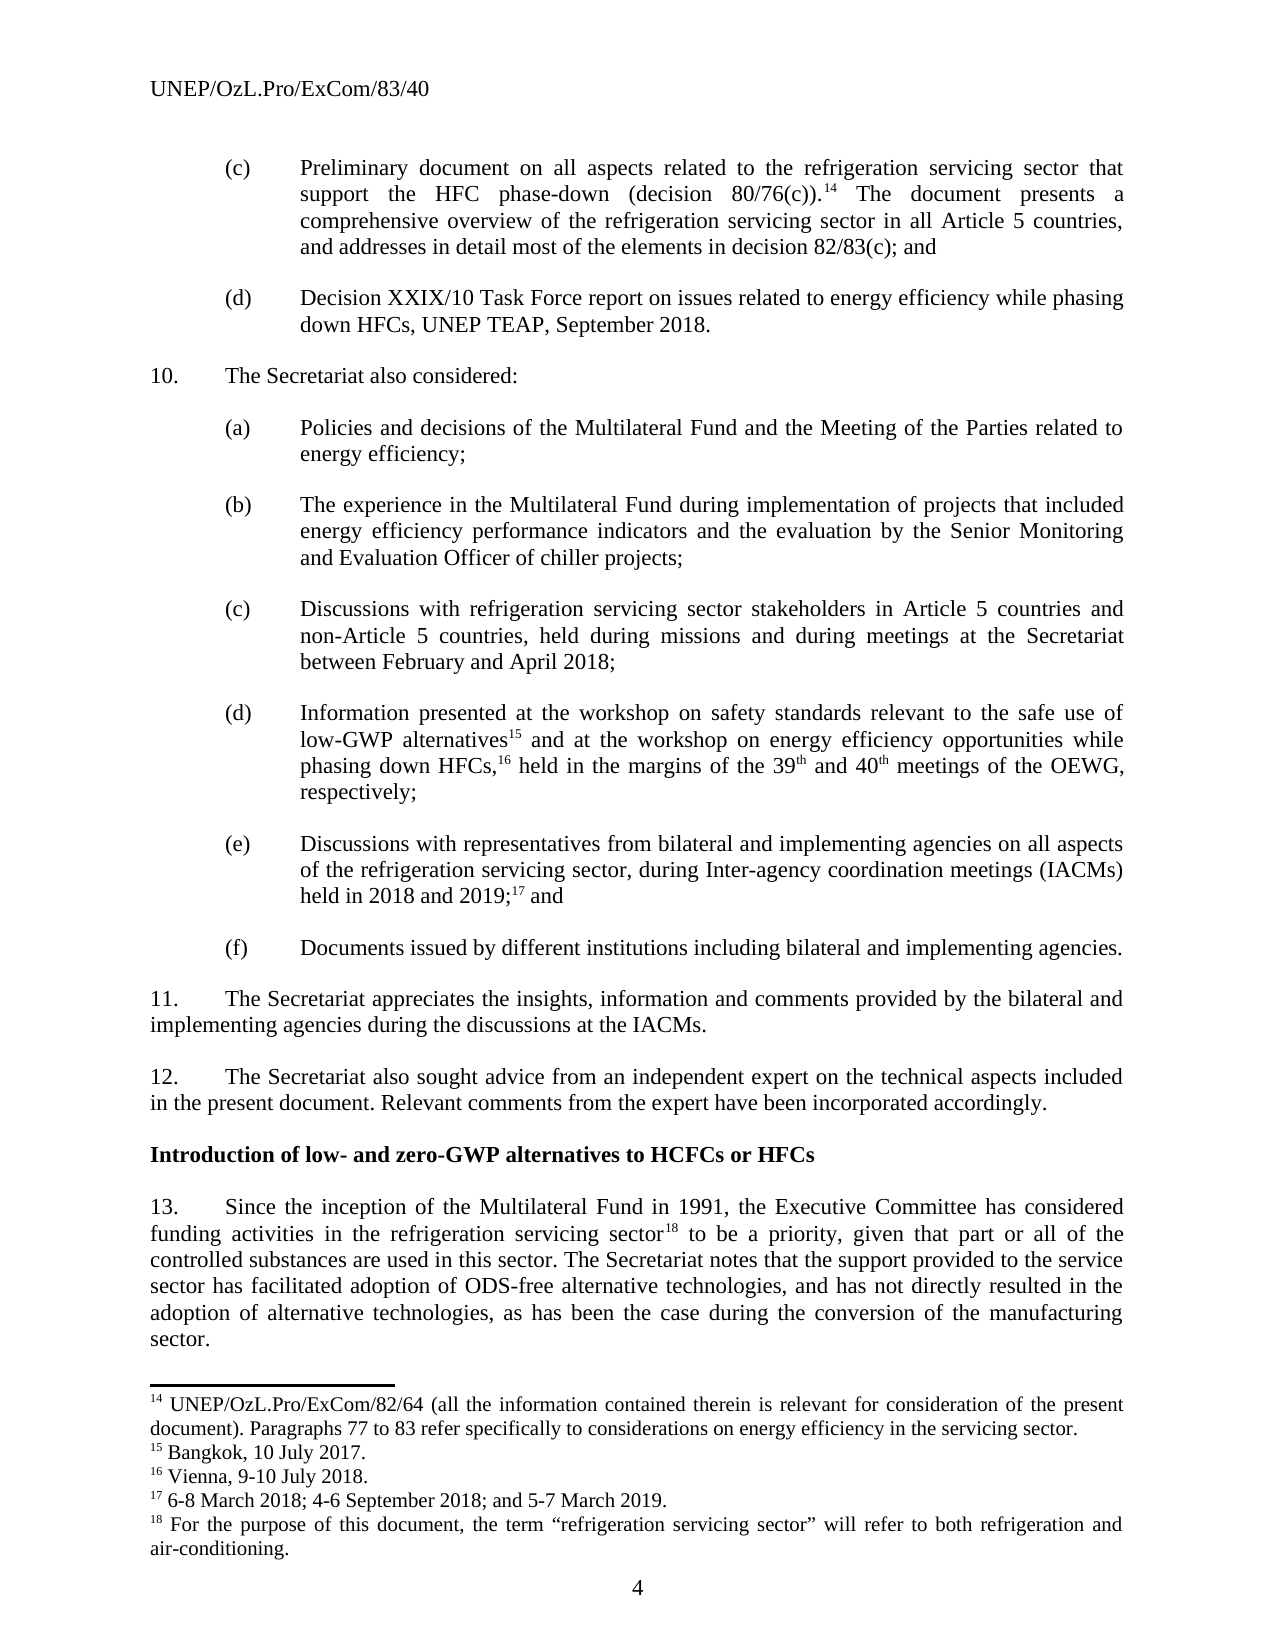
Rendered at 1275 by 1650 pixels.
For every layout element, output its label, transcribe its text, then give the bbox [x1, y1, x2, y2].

subtitle Discussions with representatives from bilateral and implementing agencies on all aspects of the refrigeration servicing sector, during Inter-agency coordination meetings (IACMs) held in 2018 and 2019; and [225, 830, 1125, 909]
subtitle The Secretariat also considered: [150, 362, 1125, 388]
subtitle Discussions with refrigeration servicing sector stakeholders in Article 5 countries and non-Article 5 countries, held during missions and during meetings at the Secretariat between February and April 2018; [225, 595, 1125, 674]
subtitle The experience in the Multilateral Fund during implementation of projects that included energy efficiency performance indicators and the evaluation by the Senior Monitoring and Evaluation Officer of chiller projects; [225, 491, 1125, 570]
subtitle Policies and decisions of the Multilateral Fund and the Meeting of the Parties related to energy efficiency; [225, 413, 1125, 466]
subtitle Preliminary document on all aspects related to the refrigeration servicing sector that support the HFC phase-down (decision 80/76(c)). The document presents a comprehensive overview of the refrigeration servicing sector in all Article 5 countries, and addresses in detail most of the elements in decision 82/83(c); and [225, 154, 1125, 259]
list Introduction of low- and zero-GWP alternatives to HCFCs or HFCs [150, 1141, 1125, 1167]
subtitle Since the inception of the Multilateral Fund in 1991, the Executive Committee has considered funding activities in the refrigeration servicing sector to be a priority, given that part or all of the controlled substances are used in this sector. The Secretariat notes that the support provided to the service sector has facilitated adoption of ODS-free alternative technologies, and has not directly resulted in the adoption of alternative technologies, as has been the case during the conversion of the manufacturing sector. [150, 1193, 1125, 1351]
subtitle Information presented at the workshop on safety standards relevant to the safe use of low-GWP alternatives and at the workshop on energy efficiency opportunities while phasing down HFCs, held in the margins of the 39th and 40th meetings of the OEWG, respectively; [225, 699, 1125, 805]
subtitle Decision XXIX/10 Task Force report on issues related to energy efficiency while phasing down HFCs, UNEP TEAP, September 2018. [225, 284, 1125, 337]
subtitle The Secretariat appreciates the insights, information and comments provided by the bilateral and implementing agencies during the discussions at the IACMs. [150, 985, 1125, 1038]
subtitle Documents issued by different institutions including bilateral and implementing agencies. [225, 934, 1125, 960]
subtitle The Secretariat also sought advice from an independent expert on the technical aspects included in the present document. Relevant comments from the expert have been incorporated accordingly. [150, 1063, 1125, 1116]
